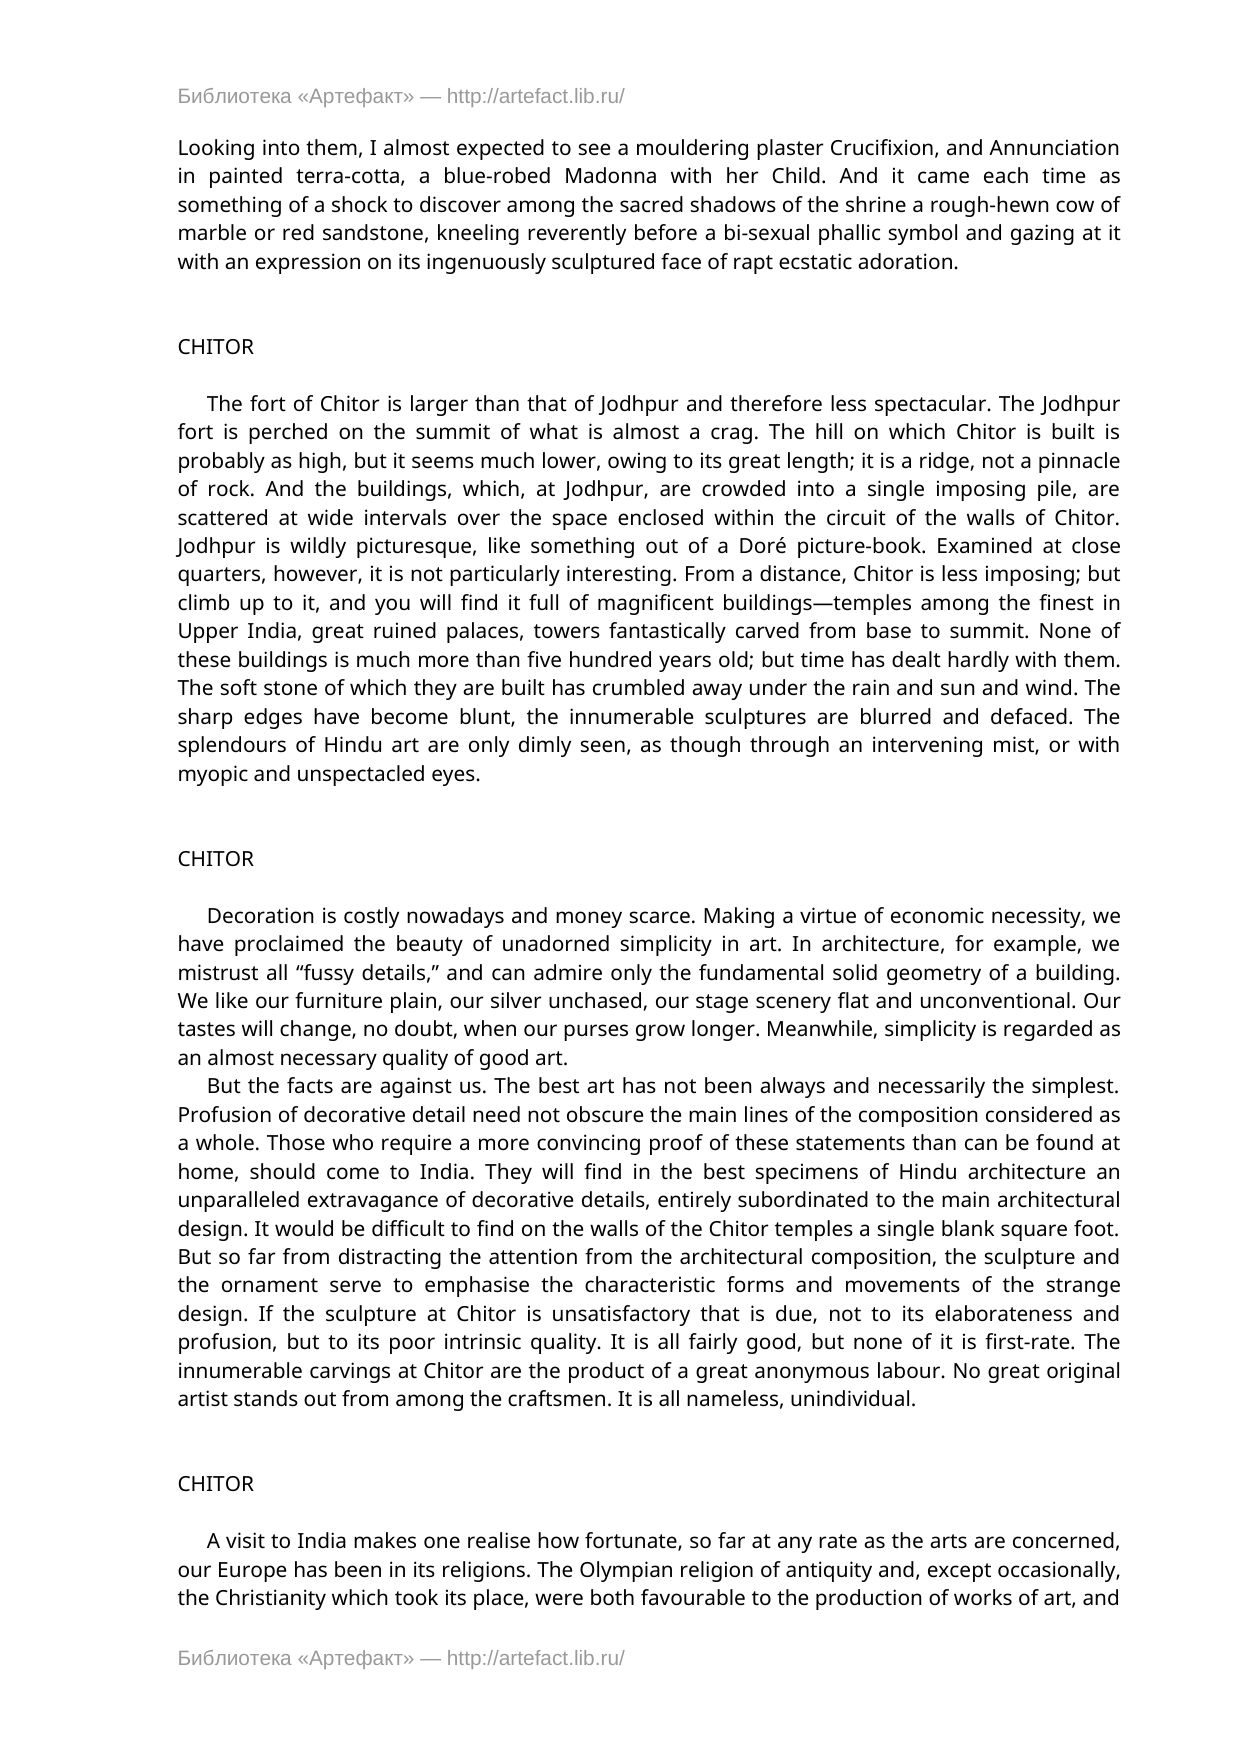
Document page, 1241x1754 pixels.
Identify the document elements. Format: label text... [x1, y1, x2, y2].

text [177, 133, 1122, 275]
subtitle CHITOR [177, 332, 1122, 361]
text Decoration is costly nowadays and money scarce. Making a virtue of economic necessity, we have proclaimed the beauty of unadorned simplicity in art. In architecture, for example, we mistrust all “fussy details,” and can admire only the fundamental solid geometry of a building. We like our furniture plain, our silver unchased, our stage scenery flat and unconventional. Our tastes will change, no doubt, when our purses grow longer. Meanwhile, simplicity is regarded as an almost necessary quality of good art. [177, 901, 1122, 1071]
text The fort of Chitor is larger than that of Jodhpur and therefore less spectacular. The Jodhpur fort is perched on the summit of what is almost a crag. The hill on which Chitor is built is probably as high, but it seems much lower, owing to its great length; it is a ridge, not a pinnacle of rock. And the buildings, which, at Jodhpur, are crowded into a single imposing pile, are scattered at wide intervals over the space enclosed within the circuit of the walls of Chitor. Jodhpur is wildly picturesque, like something out of a Doré picture-book. Examined at close quarters, however, it is not particularly interesting. From a distance, Chitor is less imposing; but climb up to it, and you will find it full of magnificent buildings—temples among the finest in Upper India, great ruined palaces, towers fantastically carved from base to summit. None of these buildings is much more than five hundred years old; but time has dealt hardly with them. The soft stone of which they are built has crumbled away under the rain and sun and wind. The sharp edges have become blunt, the innumerable sculptures are blurred and defaced. The splendours of Hindu art are only dimly seen, as though through an intervening mist, or with myopic and unspectacled eyes. [177, 389, 1122, 787]
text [177, 1526, 1122, 1612]
text But the facts are against us. The best art has not been always and necessarily the simplest. Profusion of decorative detail need not obscure the main lines of the composition considered as a whole. Those who require a more convincing proof of these statements than can be found at home, should come to India. They will find in the best specimens of Hindu architecture an unparalleled extravagance of decorative details, entirely subordinated to the main architectural design. It would be difficult to find on the walls of the Chitor temples a single blank square foot. But so far from distracting the attention from the architectural composition, the sculpture and the ornament serve to emphasise the characteristic forms and movements of the strange design. If the sculpture at Chitor is unsatisfactory that is due, not to its elaborateness and profusion, but to its poor intrinsic quality. It is all fairly good, but none of it is first-rate. The innumerable carvings at Chitor are the product of a great anonymous labour. No great original artist stands out from among the craftsmen. It is all nameless, unindividual. [177, 1071, 1122, 1413]
subtitle CHITOR [177, 1469, 1122, 1498]
subtitle CHITOR [177, 844, 1122, 872]
